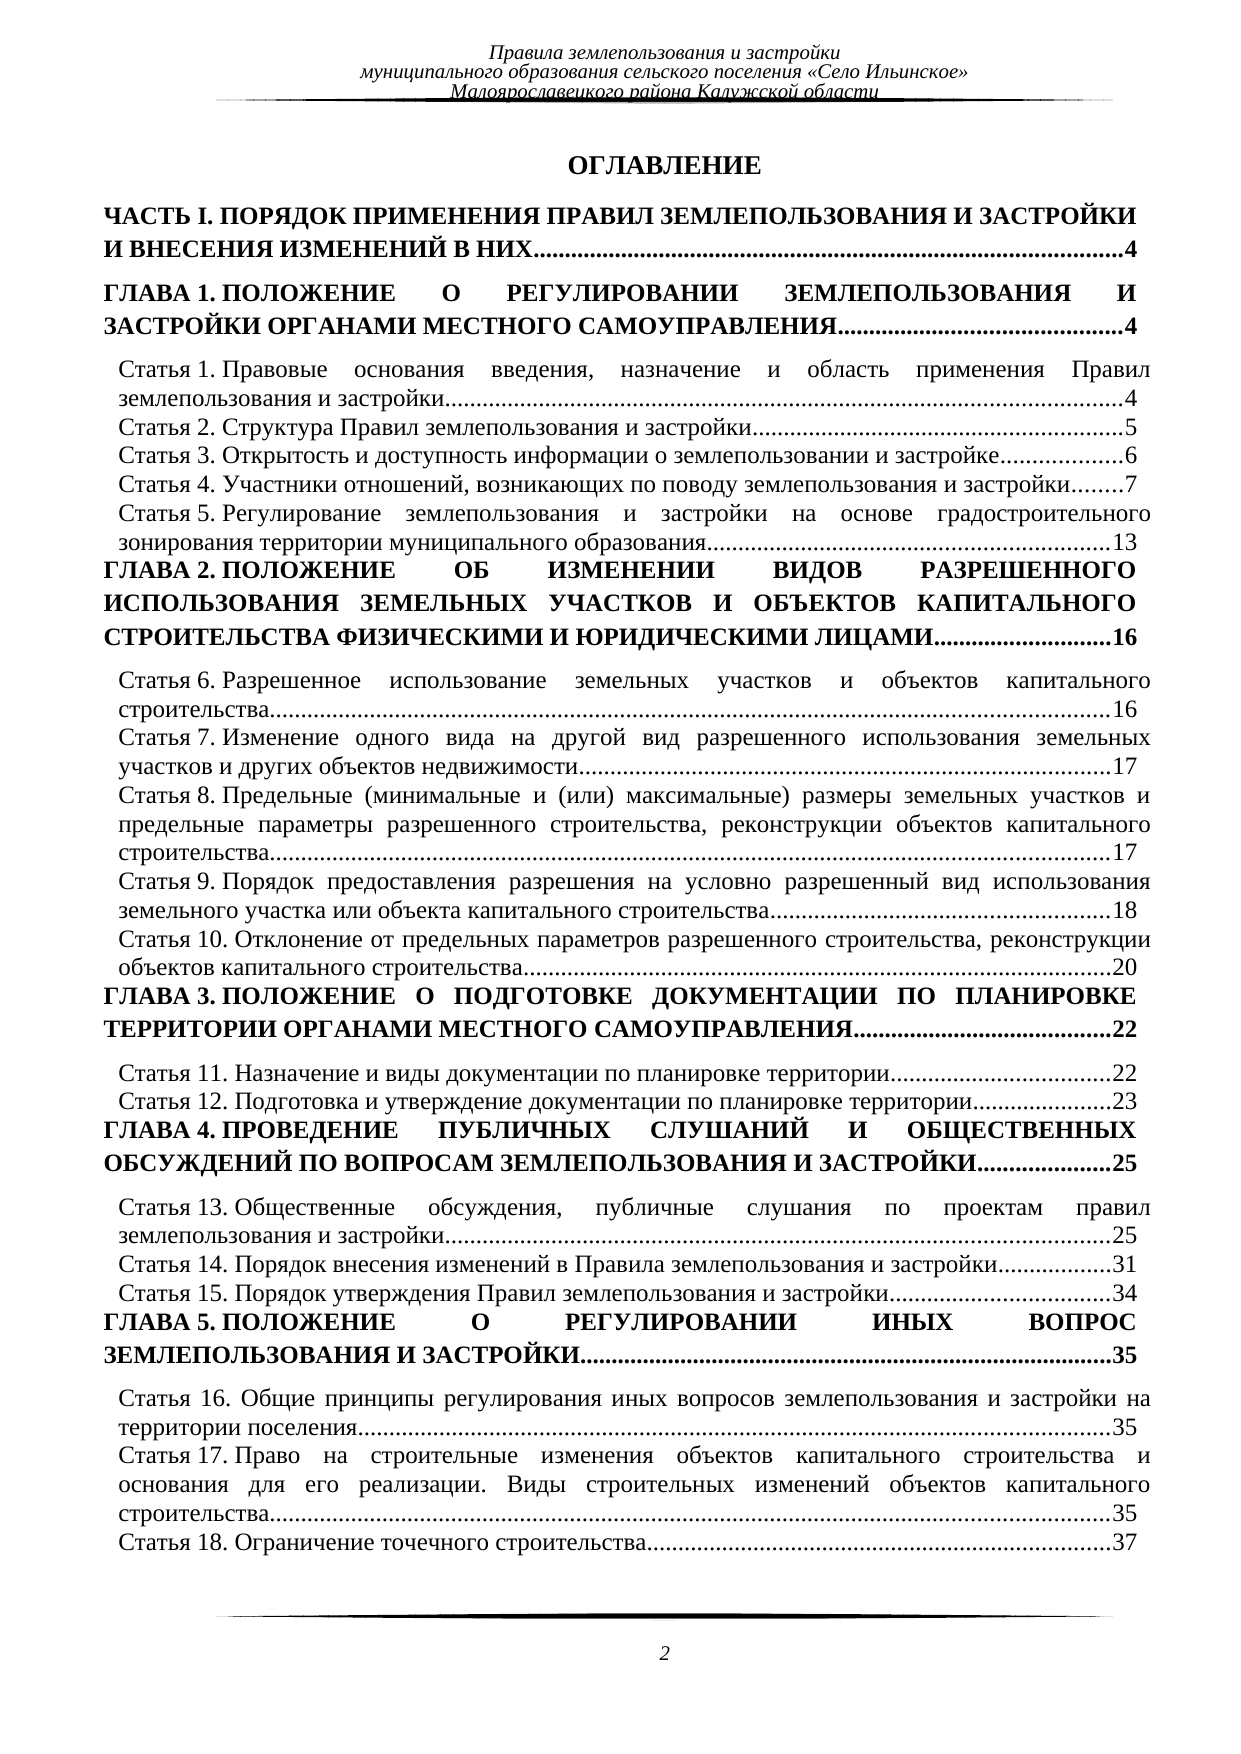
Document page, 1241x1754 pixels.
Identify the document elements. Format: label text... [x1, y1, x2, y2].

text Статья 5. Регулирование землепользования и застройки на основе градостроительного зонирования территории муниципального образования 13 [118, 498, 1152, 556]
text Глава 4. Проведение публичных слушаний и общественных обсуждений по вопросам землепользования и застройки 25 [103, 1115, 1137, 1177]
text Статья 12. Подготовка и утверждение документации по планировке территории 23 [118, 1086, 1152, 1115]
text Статья 1. Правовые основания введения, назначение и область применения Правил землепользования и застройки 4 [118, 354, 1152, 412]
picture [215, 1612, 1113, 1621]
text Глава 2. Положение об изменении видов разрешенного использования земельных участков и объектов капитального строительства физическими и юридическими лицами 16 [103, 556, 1137, 650]
text Часть I. Порядок применения правил землепользования и застройки и внесения изменений в них 4 [103, 201, 1137, 263]
text ОГЛАВЛЕНИЕ [177, 149, 1152, 181]
text Статья 7. Изменение одного вида на другой вид разрешенного использования земельных участков и других объектов недвижимости 17 [118, 722, 1152, 780]
text Статья 6. Разрешенное использование земельных участков и объектов капитального строительства 16 [118, 665, 1152, 722]
text Глава 1. Положение о регулировании землепользования и застройки органами местного самоуправления 4 [103, 278, 1137, 339]
text Статья 15. Порядок утверждения Правил землепользования и застройки 34 [118, 1278, 1152, 1307]
text Статья 9. Порядок предоставления разрешения на условно разрешенный вид использования земельного участка или объекта капитального строительства 18 [118, 866, 1152, 924]
text Статья 17. Право на строительные изменения объектов капитального строительства и основания для его реализации. Виды строительных изменений объектов капитального строительства 35 [118, 1441, 1152, 1527]
text Статья 10. Отклонение от предельных параметров разрешенного строительства, реконструкции объектов капитального строительства 20 [118, 924, 1152, 981]
text Статья 8. Предельные (минимальные и (или) максимальные) размеры земельных участков и предельные параметры разрешенного строительства, реконструкции объектов капитального строительства 17 [118, 780, 1152, 866]
text Статья 18. Ограничение точечного строительства 37 [118, 1527, 1152, 1556]
text Статья 2. Структура Правил землепользования и застройки 5 [118, 412, 1152, 441]
text Статья 16. Общие принципы регулирования иных вопросов землепользования и застройки на территории поселения 35 [118, 1383, 1152, 1441]
text Глава 5. Положение о регулировании иных вопрос землепользования и застройки 35 [103, 1307, 1137, 1368]
picture [215, 96, 1113, 104]
text Статья 4. Участники отношений, возникающих по поводу землепользования и застройки 7 [118, 469, 1152, 498]
text Статья 14. Порядок внесения изменений в Правила землепользования и застройки 31 [118, 1249, 1152, 1278]
text Статья 11. Назначение и виды документации по планировке территории 22 [118, 1058, 1152, 1086]
text Статья 3. Открытость и доступность информации о землепользовании и застройке 6 [118, 441, 1152, 469]
text Глава 3. Положение о подготовке документации по планировке территории органами местного самоуправления 22 [103, 981, 1137, 1043]
text Статья 13. Общественные обсуждения, публичные слушания по проектам правил землепользования и застройки 25 [118, 1192, 1152, 1249]
